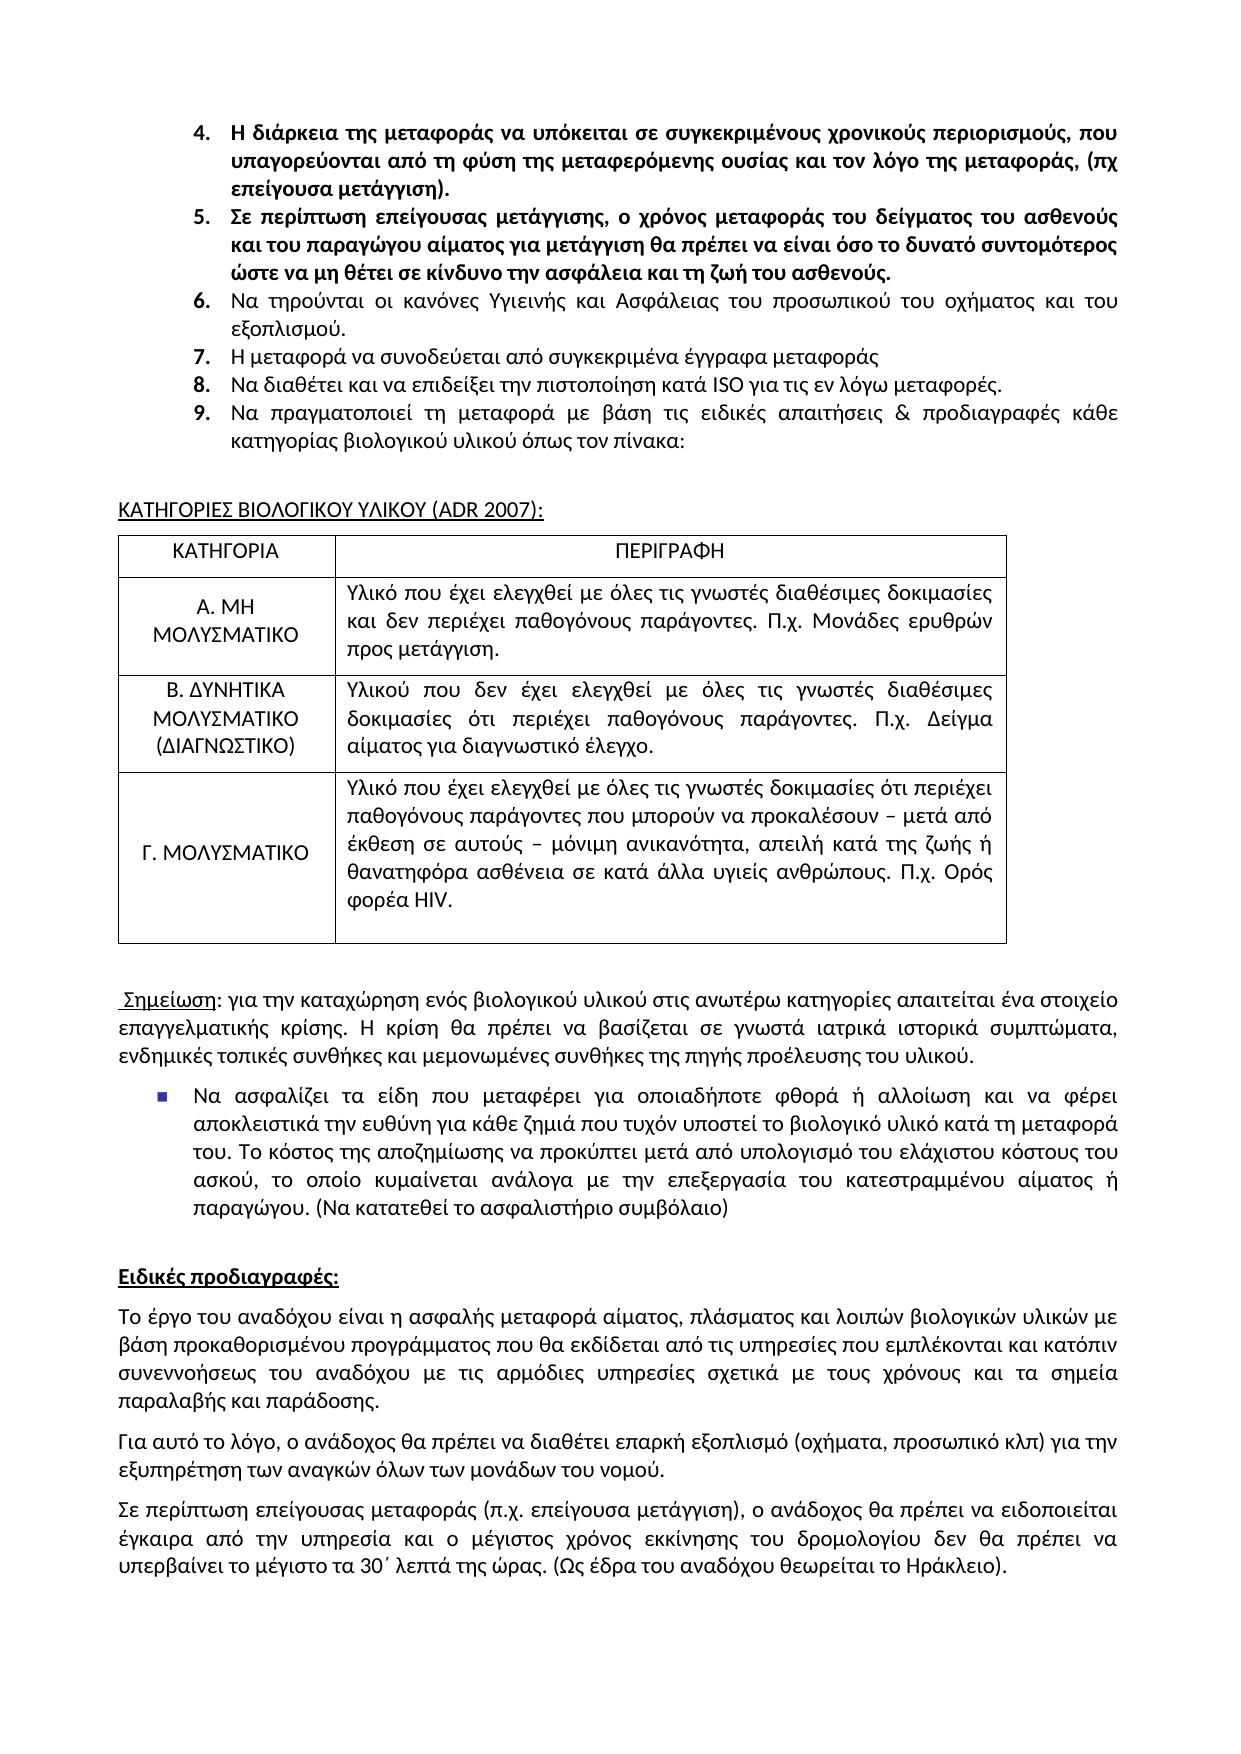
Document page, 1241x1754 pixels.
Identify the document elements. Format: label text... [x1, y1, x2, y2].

text Το έργο του αναδόχου είναι η ασφαλής μεταφορά αίματος, πλάσματος και λοιπών βιολογικών υλικών με βάση προκαθορισμένου προγράμματος που θα εκδίδεται από τις υπηρεσίες που εμπλέκονται και κατόπιν συνεννοήσεως του αναδόχου με τις αρμόδιες υπηρεσίες σχετικά με τους χρόνους και τα σημεία παραλαβής και παράδοσης. [118, 1302, 1119, 1414]
text ΚΑΤΗΓΟΡΙΕΣ ΒΙΟΛΟΓΙΚΟΥ ΥΛΙΚΟΥ (ADR 2007): [118, 495, 1119, 523]
list Να τηρούνται οι κανόνες Υγιεινής και Ασφάλειας του προσωπικού του οχήματος και του εξοπλισμού. [193, 286, 1119, 342]
list Σε περίπτωση επείγουσας μετάγγισης, ο χρόνος μεταφοράς του δείγματος του ασθενούς και του παραγώγου αίματος για μετάγγιση θα πρέπει να είναι όσο το δυνατό συντομότερος ώστε να μη θέτει σε κίνδυνο την ασφάλεια και τη ζωή του ασθενούς. [193, 202, 1119, 286]
table_cell Υλικό που έχει ελεγχθεί με όλες τις γνωστές διαθέσιμες δοκιμασίες και δεν περιέχει παθογόνους παράγοντες. Π.χ. Μονάδες ερυθρών προς μετάγγιση. [336, 578, 1006, 674]
table_cell Α. ΜΗ ΜΟΛΥΣΜΑΤΙΚΟ [119, 578, 335, 674]
table_header ΠΕΡΙΓΡΑΦΗ [336, 536, 1006, 577]
table_header ΚΑΤΗΓΟΡΙΑ [119, 536, 335, 577]
text Ειδικές προδιαγραφές: [118, 1262, 1119, 1290]
table_cell Β. ΔΥΝΗΤΙΚΑ ΜΟΛΥΣΜΑΤΙΚΟ (ΔΙΑΓΝΩΣΤΙΚΟ) [119, 676, 335, 772]
table_cell Υλικού που δεν έχει ελεγχθεί με όλες τις γνωστές διαθέσιμες δοκιμασίες ότι περιέχει παθογόνους παράγοντες. Π.χ. Δείγμα αίματος για διαγνωστικό έλεγχο. [336, 676, 1006, 772]
table_cell Υλικό που έχει ελεγχθεί με όλες τις γνωστές δοκιμασίες ότι περιέχει παθογόνους παράγοντες που μπορούν να προκαλέσουν – μετά από έκθεση σε αυτούς – μόνιμη ανικανότητα, απειλή κατά της ζωής ή θανατηφόρα ασθένεια σε κατά άλλα υγιείς ανθρώπους. Π.χ. Ορός φορέα HIV. [336, 773, 1006, 943]
list Να διαθέτει και να επιδείξει την πιστοποίηση κατά ISO για τις εν λόγω μεταφορές. [193, 370, 1119, 398]
text Για αυτό το λόγο, ο ανάδοχος θα πρέπει να διαθέτει επαρκή εξοπλισμό (οχήματα, προσωπικό κλπ) για την εξυπηρέτηση των αναγκών όλων των μονάδων του νομού. [118, 1427, 1119, 1483]
list Η διάρκεια της μεταφοράς να υπόκειται σε συγκεκριμένους χρονικούς περιορισμούς, που υπαγορεύονται από τη φύση της μεταφερόμενης ουσίας και τον λόγο της μεταφοράς, (πχ επείγουσα μετάγγιση). [193, 118, 1119, 202]
list Να πραγματοποιεί τη μεταφορά με βάση τις ειδικές απαιτήσεις & προδιαγραφές κάθε κατηγορίας βιολογικού υλικού όπως τον πίνακα: [193, 398, 1119, 454]
text Σε περίπτωση επείγουσας μεταφοράς (π.χ. επείγουσα μετάγγιση), ο ανάδοχος θα πρέπει να ειδοποιείται έγκαιρα από την υπηρεσία και ο μέγιστος χρόνος εκκίνησης του δρομολογίου δεν θα πρέπει να υπερβαίνει το μέγιστο τα 30΄ λεπτά της ώρας. (Ως έδρα του αναδόχου θεωρείται το Ηράκλειο). [118, 1496, 1119, 1580]
text Σημείωση: για την καταχώρηση ενός βιολογικού υλικού στις ανωτέρω κατηγορίες απαιτείται ένα στοιχείο επαγγελματικής κρίσης. Η κρίση θα πρέπει να βασίζεται σε γνωστά ιατρικά ιστορικά συμπτώματα, ενδημικές τοπικές συνθήκες και μεμονωμένες συνθήκες της πηγής προέλευσης του υλικού. [118, 985, 1119, 1069]
table_cell Γ. ΜΟΛΥΣΜΑΤΙΚΟ [119, 773, 335, 943]
list Να ασφαλίζει τα είδη που μεταφέρει για οποιαδήποτε φθορά ή αλλοίωση και να φέρει αποκλειστικά την ευθύνη για κάθε ζημιά που τυχόν υποστεί το βιολογικό υλικό κατά τη μεταφορά του. Το κόστος της αποζημίωσης να προκύπτει μετά από υπολογισμό του ελάχιστου κόστους του ασκού, το οποίο κυμαίνεται ανάλογα με την επεξεργασία του κατεστραμμένου αίματος ή παραγώγου. (Να κατατεθεί το ασφαλιστήριο συμβόλαιο) [156, 1081, 1119, 1221]
list Η μεταφορά να συνοδεύεται από συγκεκριμένα έγγραφα μεταφοράς [193, 342, 1119, 370]
